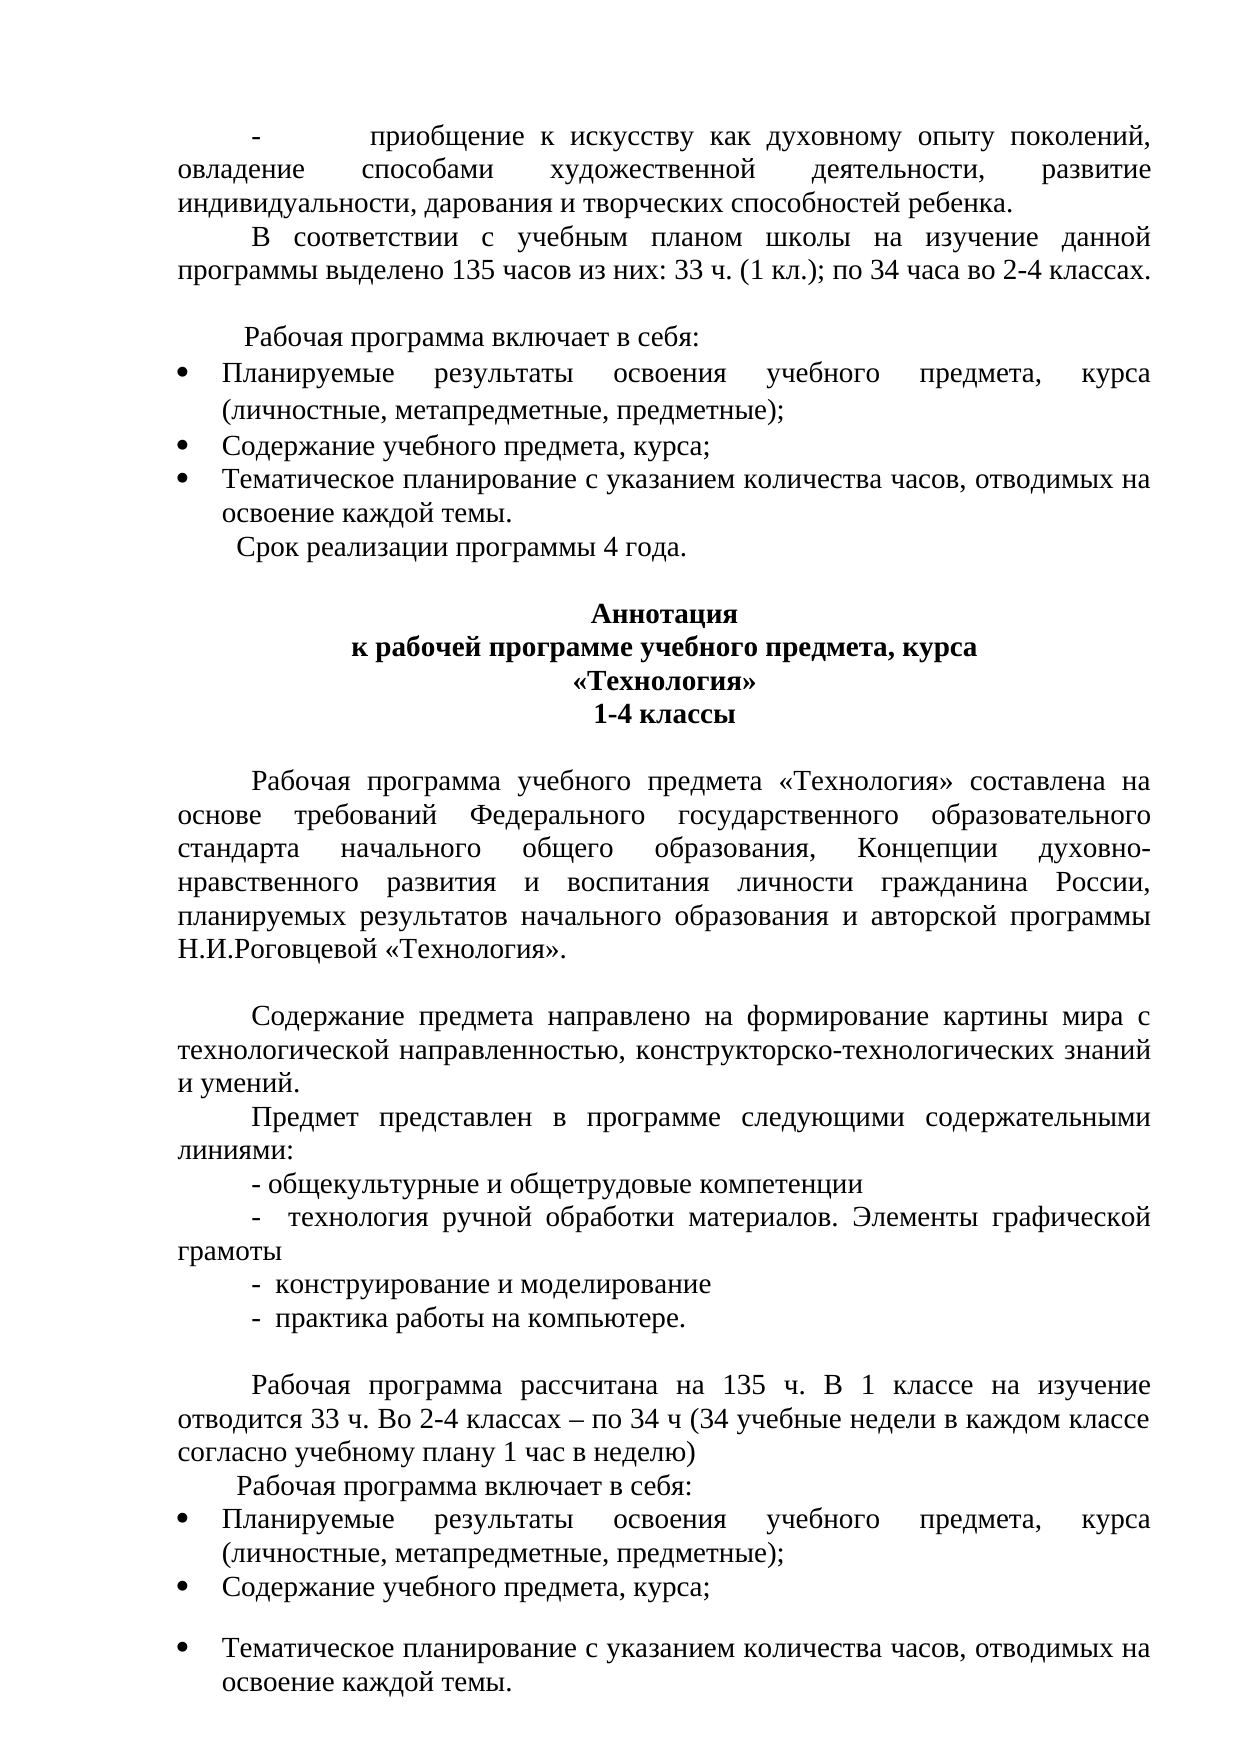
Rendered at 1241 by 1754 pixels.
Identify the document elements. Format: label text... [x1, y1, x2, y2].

text Рабочая программа включает в себя: [177, 319, 1152, 353]
text В соответствии с учебным планом школы на изучение данной программы выделено 135 часов из них: 33 ч. (1 кл.); по 34 часа во 2-4 классах. [177, 219, 1152, 286]
text «Технология» [177, 663, 1152, 696]
text Рабочая программа учебного предмета «Технология» составлена на основе требований Федерального государственного образовательного стандарта начального общего образования, Концепции духовно-нравственного развития и воспитания личности гражданина России, планируемых результатов начального образования и авторской программы Н.И.Роговцевой «Технология». [177, 763, 1152, 965]
text - приобщение к искусству как духовному опыту поколений, овладение способами художественной деятельности, развитие индивидуальности, дарования и творческих способностей ребенка. [177, 118, 1152, 219]
text Срок реализации программы 4 года. [177, 529, 1152, 562]
text Аннотация [177, 596, 1152, 629]
list Содержание учебного предмета, курса; [177, 428, 1152, 462]
text Предмет представлен в программе следующими содержательными линиями: [177, 1099, 1152, 1166]
list Планируемые результаты освоения учебного предмета, курса (личностные, метапредметные, предметные); [177, 1501, 1152, 1569]
text Рабочая программа включает в себя: [177, 1468, 1152, 1501]
text - технология ручной обработки материалов. Элементы графической грамоты [177, 1199, 1152, 1267]
list Содержание учебного предмета, курса; [177, 1569, 1152, 1602]
text 1-4 классы [177, 696, 1152, 730]
text - общекультурные и общетрудовые компетенции [177, 1166, 1152, 1199]
list Планируемые результаты освоения учебного предмета, курса (личностные, метапредметные, предметные); [177, 356, 1152, 425]
text - конструирование и моделирование [177, 1267, 1152, 1300]
text к рабочей программе учебного предмета, курса [177, 629, 1152, 663]
text Содержание предмета направлено на формирование картины мира с технологической направленностью, конструкторско-технологических знаний и умений. [177, 998, 1152, 1099]
text - практика работы на компьютере. [177, 1300, 1152, 1334]
text Рабочая программа рассчитана на 135 ч. В 1 классе на изучение отводится 33 ч. Во 2-4 классах – по 34 ч (34 учебные недели в каждом классе согласно учебному плану 1 час в неделю) [177, 1367, 1152, 1468]
list Тематическое планирование с указанием количества часов, отводимых на освоение каждой темы. [177, 1630, 1152, 1697]
list Тематическое планирование с указанием количества часов, отводимых на освоение каждой темы. [177, 462, 1152, 529]
